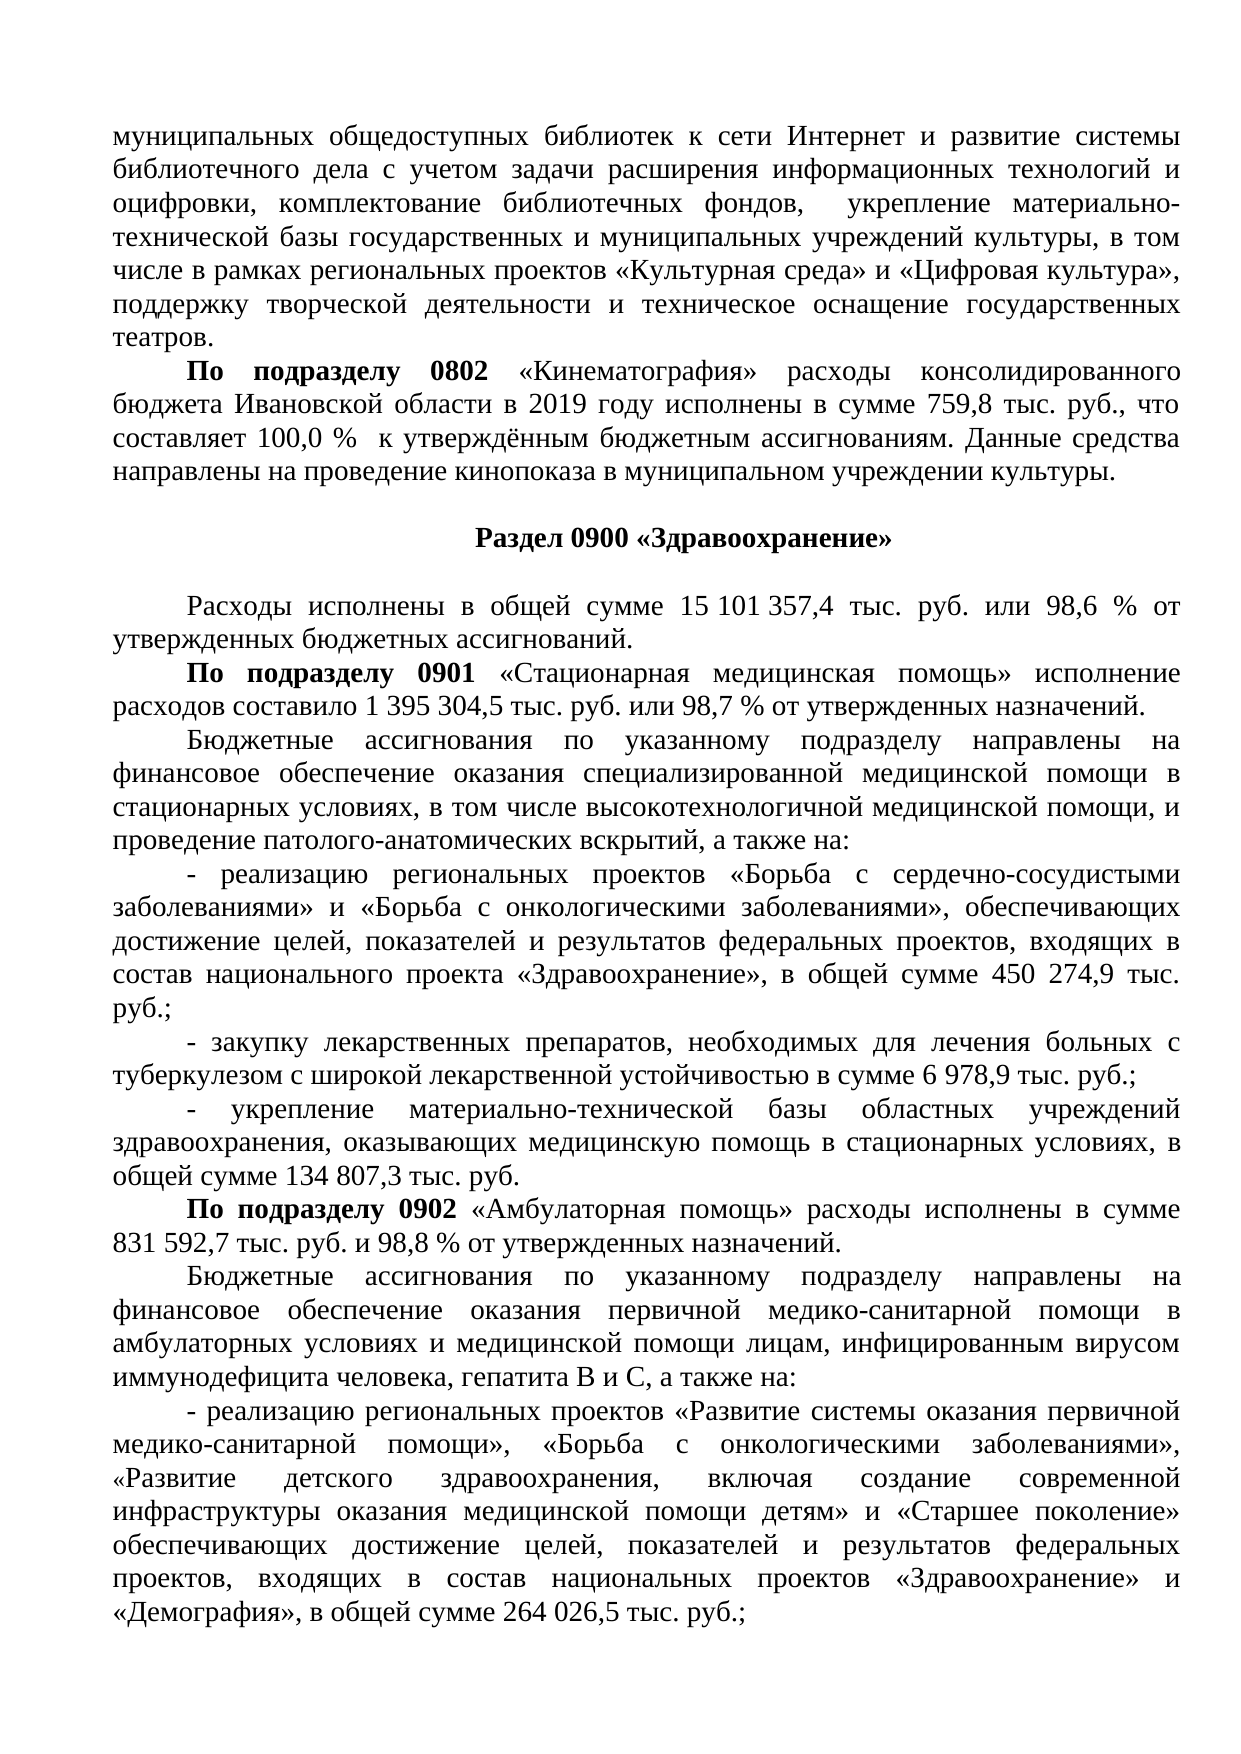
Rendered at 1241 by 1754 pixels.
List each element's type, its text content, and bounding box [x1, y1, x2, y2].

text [112, 118, 1181, 353]
text Расходы исполнены в общей сумме 15 101 357,4 тыс. руб. или 98,6 % от утвержденных бюджетных ассигнований. [112, 588, 1181, 655]
text По подразделу 0902 «Амбулаторная помощь» расходы исполнены в сумме 831 592,7 тыс. руб. и 98,8 % от утвержденных назначений. [112, 1191, 1181, 1258]
text - укрепление материально-технической базы областных учреждений здравоохранения, оказывающих медицинскую помощь в стационарных условиях, в общей сумме 134 807,3 тыс. руб. [112, 1091, 1181, 1191]
text - реализацию региональных проектов «Борьба с сердечно-сосудистыми заболеваниями» и «Борьба с онкологическими заболеваниями», обеспечивающих достижение целей, показателей и результатов федеральных проектов, входящих в состав национального проекта «Здравоохранение», в общей сумме 450 274,9 тыс. руб.; [112, 856, 1181, 1024]
text Бюджетные ассигнования по указанному подразделу направлены на финансовое обеспечение оказания специализированной медицинской помощи в стационарных условиях, в том числе высокотехнологичной медицинской помощи, и проведение патолого-анатомических вскрытий, а также на: [112, 722, 1181, 856]
text По подразделу 0901 «Стационарная медицинская помощь» исполнение расходов составило 1 395 304,5 тыс. руб. или 98,7 % от утвержденных назначений. [112, 655, 1181, 722]
text Бюджетные ассигнования по указанному подразделу направлены на финансовое обеспечение оказания первичной медико-санитарной помощи в амбулаторных условиях и медицинской помощи лицам, инфицированным вирусом иммунодефицита человека, гепатита В и С, а также на: [112, 1258, 1181, 1393]
text - закупку лекарственных препаратов, необходимых для лечения больных с туберкулезом с широкой лекарственной устойчивостью в сумме 6 978,9 тыс. руб.; [112, 1024, 1181, 1091]
text По подразделу 0802 «Кинематография» расходы консолидированного бюджета Ивановской области в 2019 году исполнены в сумме 759,8 тыс. руб., что составляет 100,0 % к утверждённым бюджетным ассигнованиям. Данные средства направлены на проведение кинопоказа в муниципальном учреждении культуры. [112, 353, 1181, 487]
text Раздел 0900 «Здравоохранение» [112, 521, 1181, 554]
text - реализацию региональных проектов «Развитие системы оказания первичной медико-санитарной помощи», «Борьба с онкологическими заболеваниями», «Развитие детского здравоохранения, включая создание современной инфраструктуры оказания медицинской помощи детям» и «Старшее поколение» обеспечивающих достижение целей, показателей и результатов федеральных проектов, входящих в состав национальных проектов «Здравоохранение» и «Демография», в общей сумме 264 026,5 тыс. руб.; [112, 1393, 1181, 1627]
